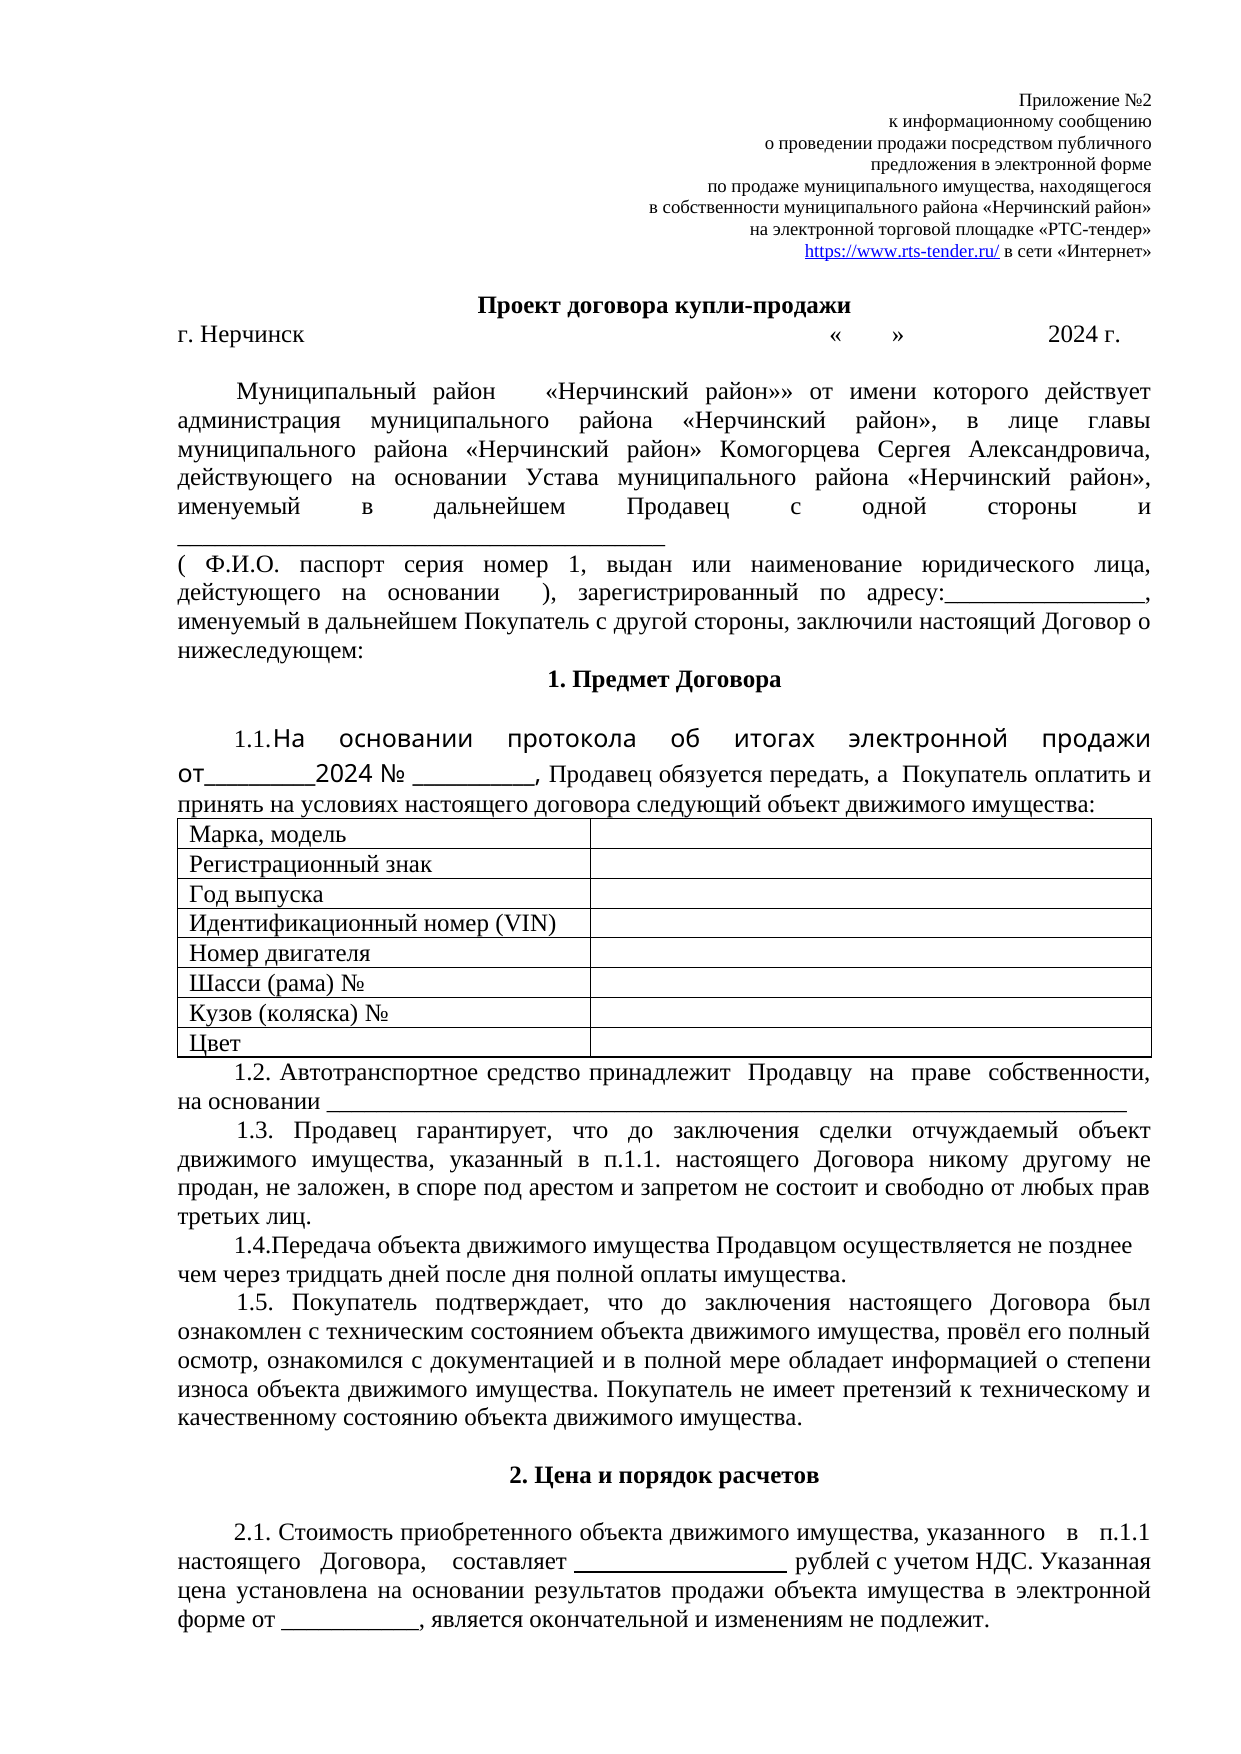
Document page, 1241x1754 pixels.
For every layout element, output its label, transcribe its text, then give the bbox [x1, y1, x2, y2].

list На основании протокола об итогах электронной продажи от__________2024 № ___________, Продавец обязуется передать, а Покупатель оплатить и принять на условиях настоящего договора следующий объект движимого имущества: [177, 721, 1152, 818]
table_cell [591, 849, 1151, 878]
text о проведении продажи посредством публичного [177, 132, 1152, 153]
table_cell Шасси (рама) № [178, 968, 590, 997]
text на электронной торговой площадке «РТС-тендер» [177, 218, 1152, 239]
text 2. Цена и порядок расчетов [177, 1460, 1152, 1489]
table_cell [591, 998, 1151, 1027]
table_header [591, 819, 1151, 848]
table_header Марка, модель [178, 819, 590, 848]
table_cell [591, 879, 1151, 907]
text г. Нерчинск « » 2024 г. [177, 319, 1152, 347]
text 1.2. Автотранспортное средство принадлежит Продавцу на праве собственности, на основании ________________________________________________________________ [177, 1058, 1152, 1115]
table_cell [591, 968, 1151, 997]
text Проект договора купли-продажи [177, 290, 1152, 319]
text ( Ф.И.О. паспорт серия номер 1, выдан или наименование юридического лица, дейстующего на основании ), зарегистрированный по адресу:________________, именуемый в дальнейшем Покупатель с другой стороны, заключили настоящий Договор о нижеследующем: [177, 549, 1152, 664]
text к информационному сообщению [177, 110, 1152, 132]
text предложения в электронной форме [177, 153, 1152, 175]
table_cell [591, 938, 1151, 967]
table_cell Год выпуска [178, 879, 590, 907]
text Приложение №2 [177, 89, 1152, 110]
text 1.3. Продавец гарантирует, что до заключения сделки отчуждаемый объект движимого имущества, указанный в п.1.1. настоящего Договора никому другому не продан, не заложен, в споре под арестом и запретом не состоит и свободно от любых прав третьих лиц. [177, 1115, 1152, 1230]
text 1.4.Передача объекта движимого имущества Продавцом осуществляется не позднее чем через тридцать дней после дня полной оплаты имущества. [177, 1230, 1152, 1287]
table_cell Номер двигателя [178, 938, 590, 967]
text по продаже муниципального имущества, находящегося [177, 175, 1152, 196]
table_cell Регистрационный знак [178, 849, 590, 878]
table_cell Кузов (коляска) № [178, 998, 590, 1027]
table_cell [591, 1028, 1151, 1056]
text 2.1. Стоимость приобретенного объекта движимого имущества, указанного в п.1.1 настоящего Договора, составляет рублей с учетом НДС. Указанная цена установлена на основании результатов продажи объекта имущества в электронной форме от ___________, является окончательной и изменениям не подлежит. [177, 1517, 1152, 1632]
text Муниципальный район «Нерчинский район»» от имени которого действует администрация муниципального района «Нерчинский район», в лице главы муниципального района «Нерчинский район» Комогорцева Сергея Александровича, действующего на основании Устава муниципального района «Нерчинский район», именуемый в дальнейшем Продавец с одной стороны и _______________________________________ [177, 376, 1152, 549]
table_cell Идентификационный номер (VIN) [178, 909, 590, 937]
table_cell Цвет [178, 1028, 590, 1056]
table_cell [591, 909, 1151, 937]
text https://www.rts-tender.ru/ в сети «Интернет» [177, 239, 1152, 261]
text в собственности муниципального района «Нерчинский район» [177, 196, 1152, 218]
text 1. Предмет Договора [177, 664, 1152, 692]
text 1.5. Покупатель подтверждает, что до заключения настоящего Договора был ознакомлен с техническим состоянием объекта движимого имущества, провёл его полный осмотр, ознакомился с документацией и в полной мере обладает информацией о степени износа объекта движимого имущества. Покупатель не имеет претензий к техническому и качественному состоянию объекта движимого имущества. [177, 1287, 1152, 1431]
